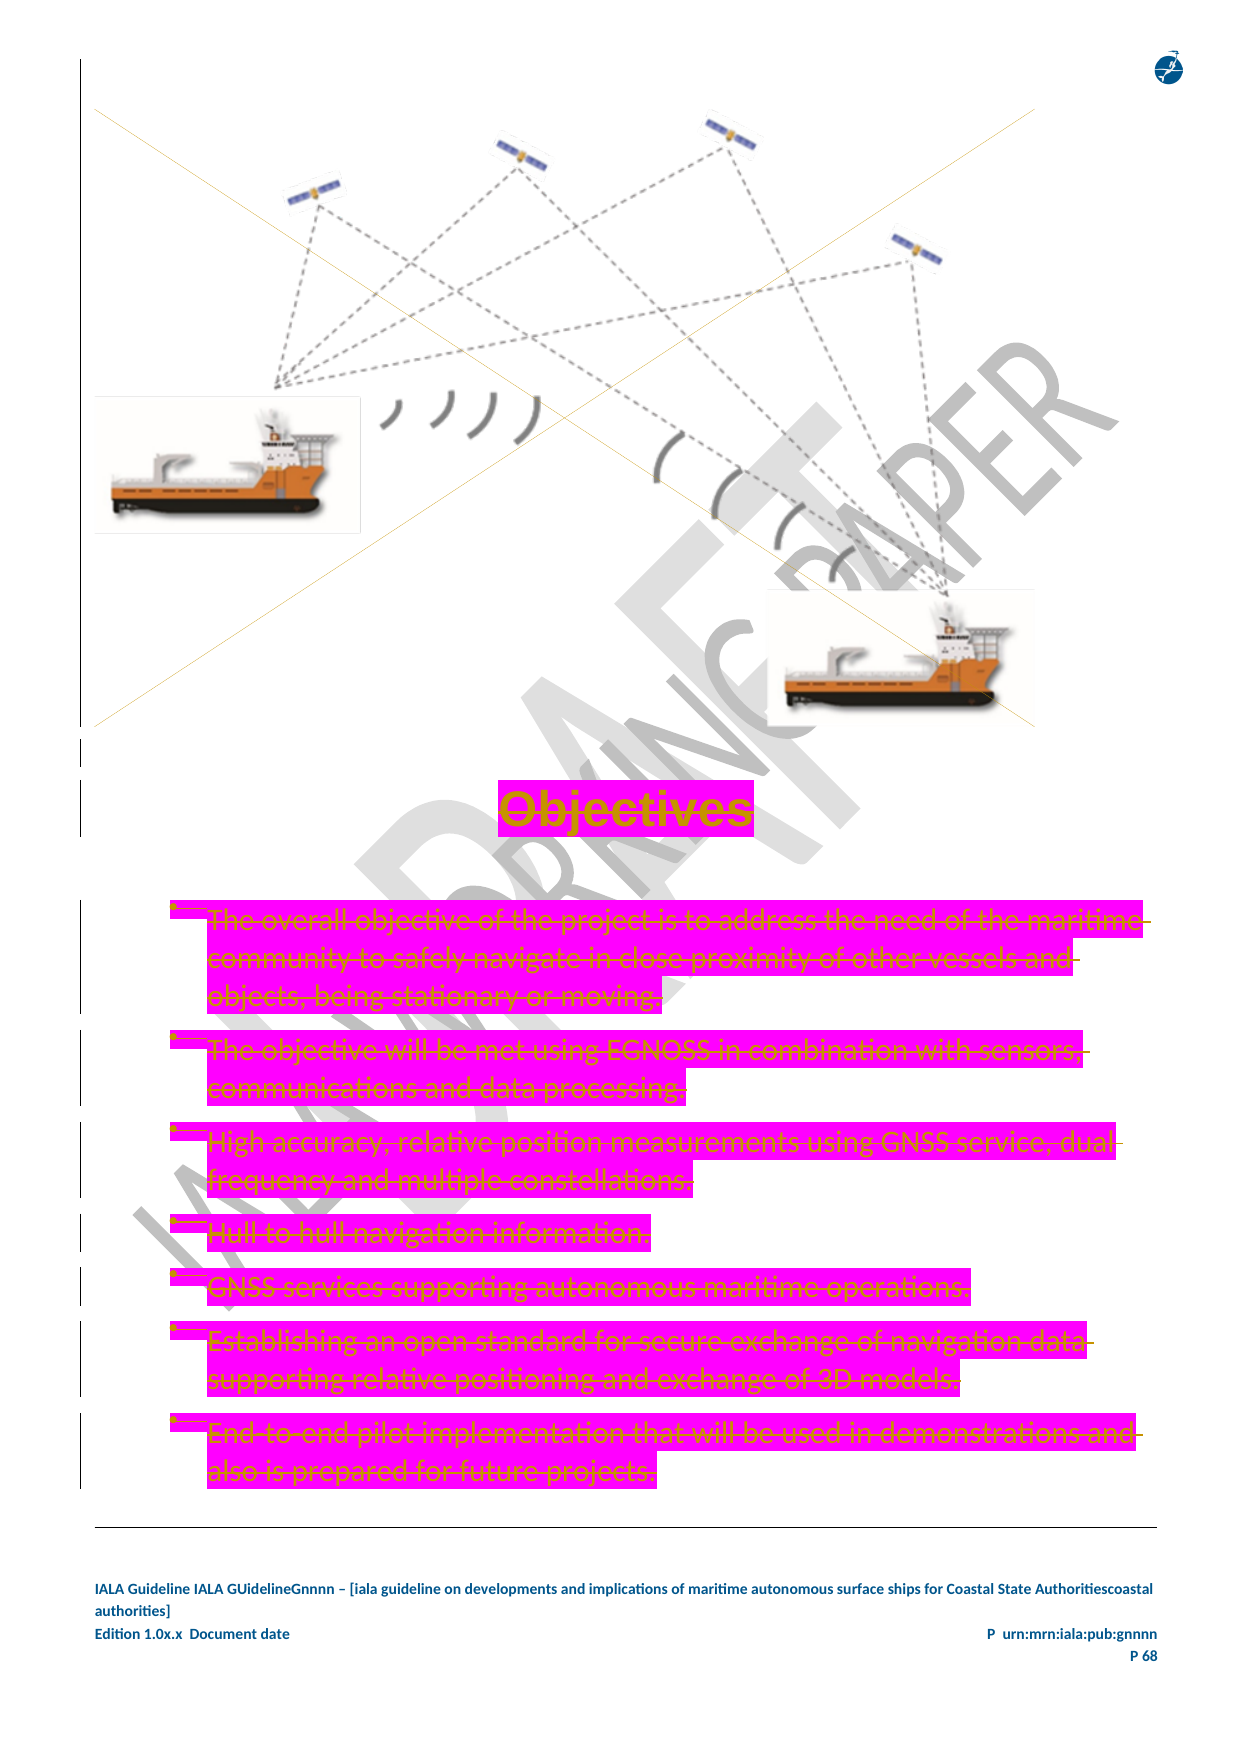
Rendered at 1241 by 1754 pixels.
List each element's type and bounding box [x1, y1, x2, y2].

picture [567, 110, 1035, 726]
picture [96, 419, 1033, 727]
picture [1123, 0, 1241, 119]
picture [94, 110, 562, 726]
picture [97, 109, 1032, 417]
